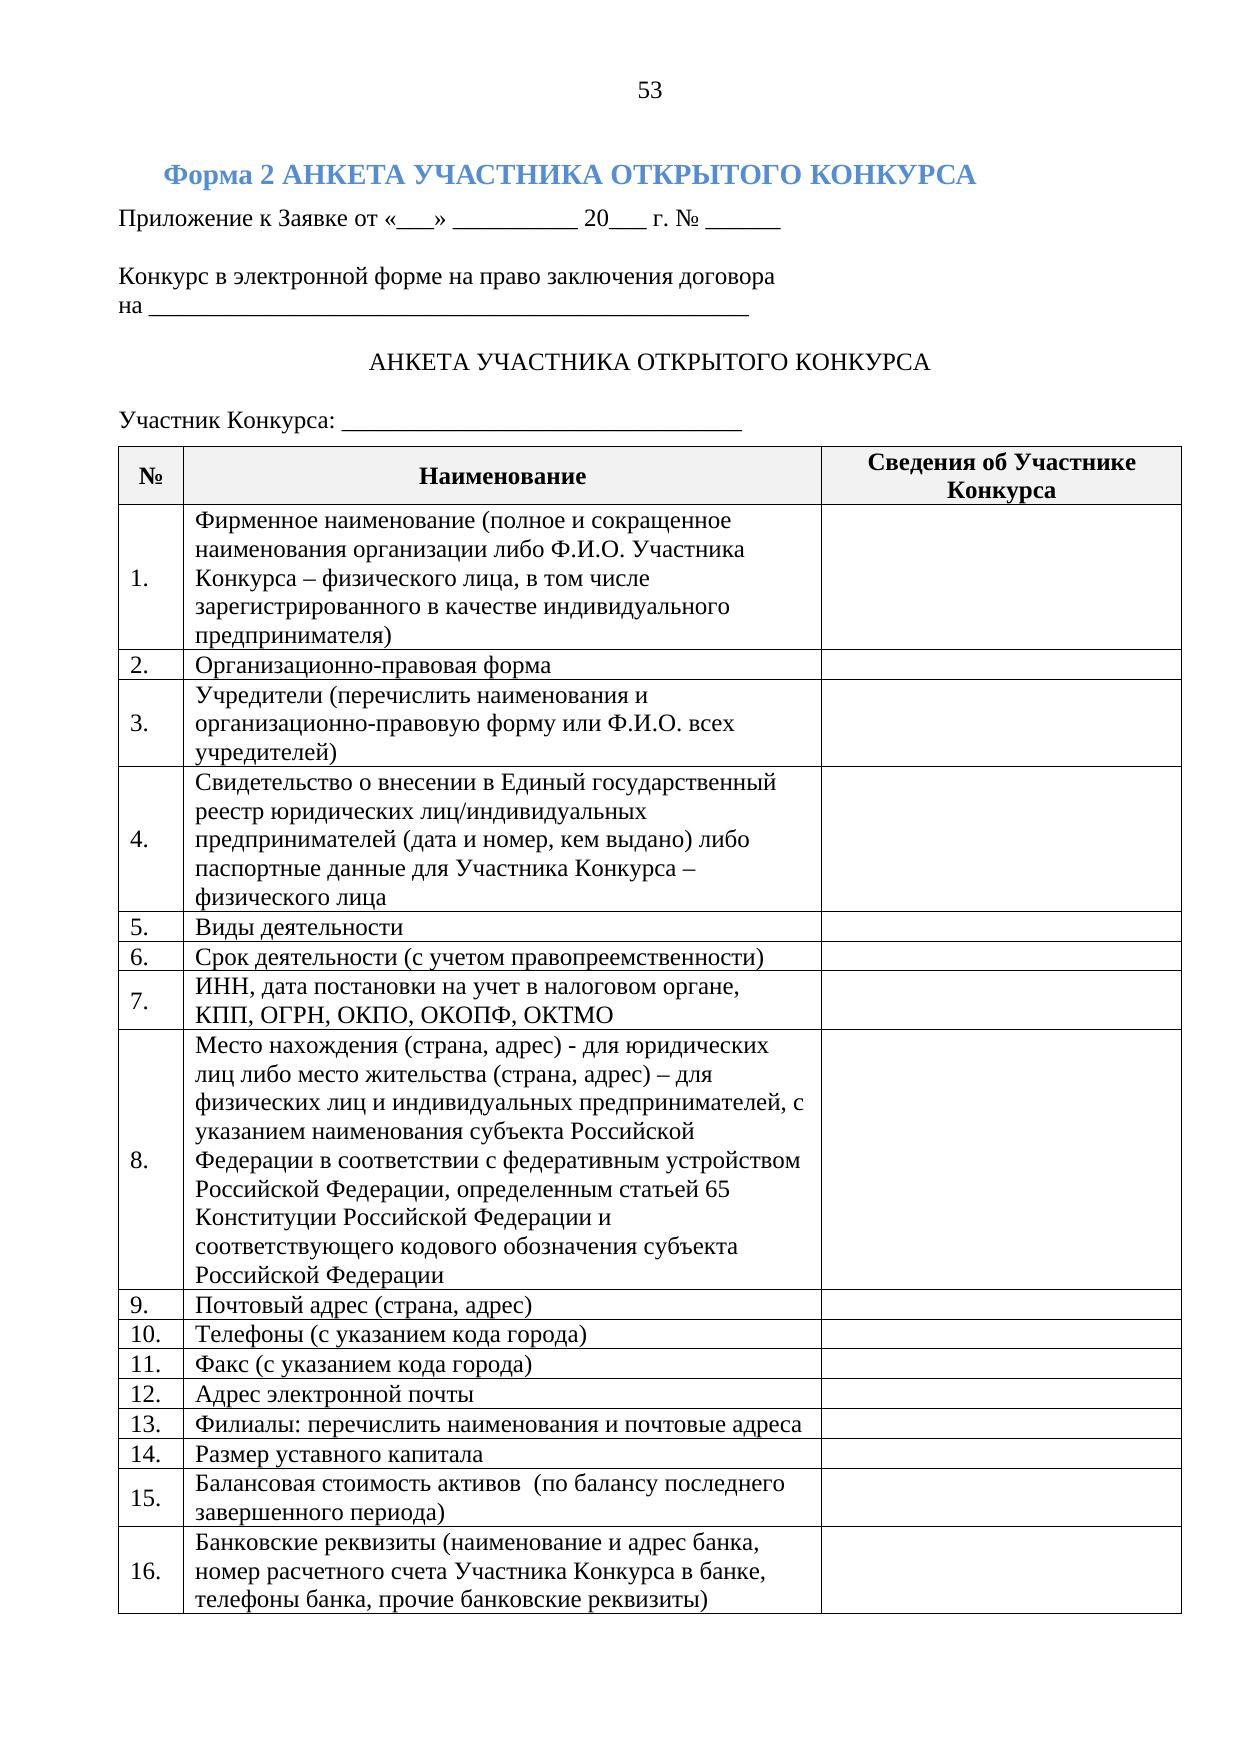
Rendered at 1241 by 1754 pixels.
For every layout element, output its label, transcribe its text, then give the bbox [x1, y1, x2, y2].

table_cell 8. [119, 1030, 183, 1289]
table_cell 6. [119, 942, 183, 970]
table_cell 9. [119, 1290, 183, 1318]
table_cell 5. [119, 912, 183, 941]
table_cell [822, 650, 1181, 679]
table_cell 2. [119, 650, 183, 679]
table_cell [822, 912, 1181, 941]
table_cell Виды деятельности [184, 912, 821, 941]
table_header Сведения об Участнике Конкурса [822, 447, 1181, 504]
table_header Наименование [184, 447, 821, 504]
table_cell Место нахождения (страна, адрес) - для юридических лиц либо место жительства (страна, адрес) – для физических лиц и индивидуальных предпринимателей, с указанием наименования субъекта Российской Федерации в соответствии с федеративным устройством Российской Федерации, определенным статьей 65 Конституции Российской Федерации и соответствующего кодового обозначения субъекта Российской Федерации [184, 1030, 821, 1289]
table_cell ИНН, дата постановки на учет в налоговом органе, КПП, ОГРН, ОКПО, ОКОПФ, ОКТМО [184, 971, 821, 1029]
table_cell Факс (с указанием кода города) [184, 1349, 821, 1378]
text на ________________________________________________ [118, 290, 1181, 318]
table_cell [822, 1290, 1181, 1318]
table_cell [822, 1030, 1181, 1289]
table_cell 10. [119, 1320, 183, 1348]
table_cell [822, 971, 1181, 1029]
table_cell Банковские реквизиты (наименование и адрес банка, номер расчетного счета Участника Конкурса в банке, телефоны банка, прочие банковские реквизиты) [184, 1527, 821, 1613]
table_cell 1. [119, 505, 183, 649]
table_cell Почтовый адрес (страна, адрес) [184, 1290, 821, 1318]
table_cell [822, 680, 1181, 766]
table_cell Размер уставного капитала [184, 1439, 821, 1467]
text Форма 2 АНКЕТА УЧАСТНИКА ОТКРЫТОГО КОНКУРСА [163, 157, 1181, 191]
table_cell 12. [119, 1379, 183, 1408]
table_cell 15. [119, 1469, 183, 1526]
table_cell [822, 1320, 1181, 1348]
table_cell [822, 1409, 1181, 1438]
table_cell [822, 1527, 1181, 1613]
text Приложение к Заявке от «___» __________ 20___ г. № ______ [118, 203, 1181, 232]
table_cell [822, 1349, 1181, 1378]
table_cell 14. [119, 1439, 183, 1467]
table_cell 16. [119, 1527, 183, 1613]
table_cell Свидетельство о внесении в Единый государственный реестр юридических лиц/индивидуальных предпринимателей (дата и номер, кем выдано) либо паспортные данные для Участника Конкурса – физического лица [184, 767, 821, 911]
table_cell Фирменное наименование (полное и сокращенное наименования организации либо Ф.И.О. Участника Конкурса – физического лица, в том числе зарегистрированного в качестве индивидуального предпринимателя) [184, 505, 821, 649]
table_cell 11. [119, 1349, 183, 1378]
table_cell 4. [119, 767, 183, 911]
table_cell Телефоны (с указанием кода города) [184, 1320, 821, 1348]
table_cell 13. [119, 1409, 183, 1438]
table_cell Организационно-правовая форма [184, 650, 821, 679]
text Конкурс в электронной форме на право заключения договора [118, 261, 1181, 290]
table_cell 3. [119, 680, 183, 766]
table_cell [822, 942, 1181, 970]
table_cell Учредители (перечислить наименования и организационно-правовую форму или Ф.И.О. всех учредителей) [184, 680, 821, 766]
text Участник Конкурса: ________________________________ [118, 405, 1181, 433]
table_header № [119, 447, 183, 504]
table_cell [822, 1379, 1181, 1408]
table_cell [822, 505, 1181, 649]
table_cell Адрес электронной почты [184, 1379, 821, 1408]
table_cell Срок деятельности (с учетом правопреемственности) [184, 942, 821, 970]
table_cell [822, 1469, 1181, 1526]
table_cell Балансовая стоимость активов (по балансу последнего завершенного периода) [184, 1469, 821, 1526]
table_cell 7. [119, 971, 183, 1029]
table_cell Филиалы: перечислить наименования и почтовые адреса [184, 1409, 821, 1438]
table_cell [822, 767, 1181, 911]
text АНКЕТА УЧАСТНИКА ОТКРЫТОГО КОНКУРСА [118, 347, 1181, 376]
table_cell [822, 1439, 1181, 1467]
